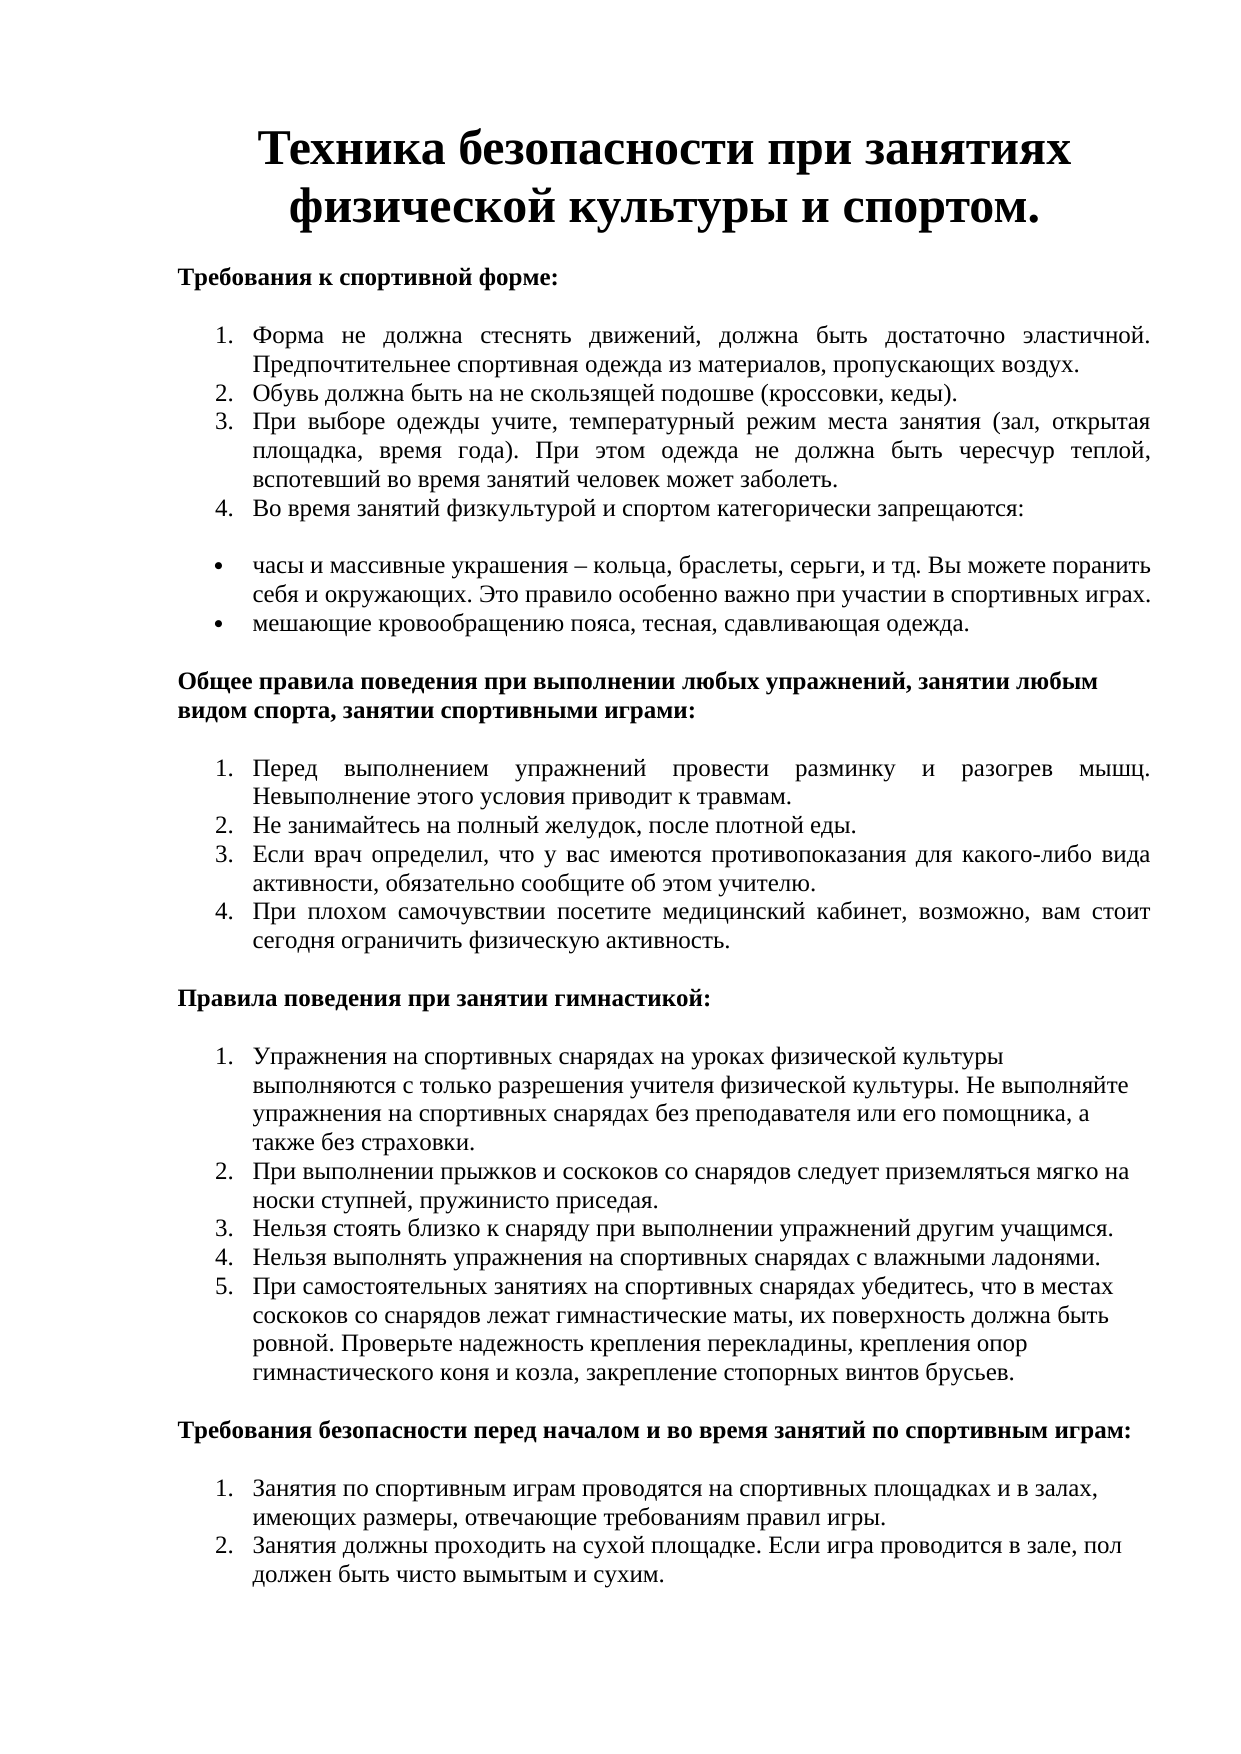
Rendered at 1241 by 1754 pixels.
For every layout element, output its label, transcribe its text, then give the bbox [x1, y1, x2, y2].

list Обувь должна быть на не скользящей подошве (кроссовки, кеды). [215, 378, 1152, 406]
list Если врач определил, что у вас имеются противопоказания для какого-либо вида активности, обязательно сообщите об этом учителю. [215, 839, 1152, 896]
text Требования к спортивной форме: [177, 262, 1152, 291]
list Нельзя стоять близко к снаряду при выполнении упражнений другим учащимся. [215, 1213, 1152, 1242]
list часы и массивные украшения – кольца, браслеты, серьги, и тд. Вы можете поранить себя и окружающих. Это правило особенно важно при участии в спортивных играх. [215, 551, 1152, 608]
list При выполнении прыжков и соскоков со снарядов следует приземляться мягко на носки ступней, пружинисто приседая. [215, 1156, 1152, 1213]
list Перед выполнением упражнений провести разминку и разогрев мышц. Невыполнение этого условия приводит к травмам. [215, 753, 1152, 810]
text Общее правила поведения при выполнении любых упражнений, занятии любым видом спорта, занятии спортивными играми: [177, 666, 1152, 723]
text Правила поведения при занятии гимнастикой: [177, 983, 1152, 1012]
list Не занимайтесь на полный желудок, после плотной еды. [215, 810, 1152, 839]
text Требования безопасности перед началом и во время занятий по спортивным играм: [177, 1415, 1152, 1444]
list Нельзя выполнять упражнения на спортивных снарядах с влажными ладонями. [215, 1242, 1152, 1271]
list Занятия должны проходить на сухой площадке. Если игра проводится в зале, пол должен быть чисто вымытым и сухим. [215, 1531, 1152, 1588]
list При самостоятельных занятиях на спортивных снарядах убедитесь, что в местах соскоков со снарядов лежат гимнастические маты, их поверхность должна быть ровной. Проверьте надежность крепления перекладины, крепления опор гимнастического коня и козла, закрепление стопорных винтов брусьев. [215, 1271, 1152, 1386]
list Упражнения на спортивных снарядах на уроках физической культуры выполняются с только разрешения учителя физической культуры. Не выполняйте упражнения на спортивных снарядах без преподавателя или его помощника, а также без страховки. [215, 1041, 1152, 1156]
list Во время занятий физкультурой и спортом категорически запрещаются: [215, 493, 1152, 521]
list мешающие кровообращению пояса, тесная, сдавливающая одежда. [215, 608, 1152, 637]
list При выборе одежды учите, температурный режим места занятия (зал, открытая площадка, время года). При этом одежда не должна быть чересчур теплой, вспотевший во время занятий человек может заболеть. [215, 406, 1152, 493]
list При плохом самочувствии посетите медицинский кабинет, возможно, вам стоит сегодня ограничить физическую активность. [215, 896, 1152, 954]
list Занятия по спортивным играм проводятся на спортивных площадках и в залах, имеющих размеры, отвечающие требованиям правил игры. [215, 1473, 1152, 1531]
text Техника безопасности при занятиях физической культуры и спортом. [177, 118, 1152, 233]
list Форма не должна стеснять движений, должна быть достаточно эластичной. Предпочтительнее спортивная одежда из материалов, пропускающих воздух. [215, 320, 1152, 378]
